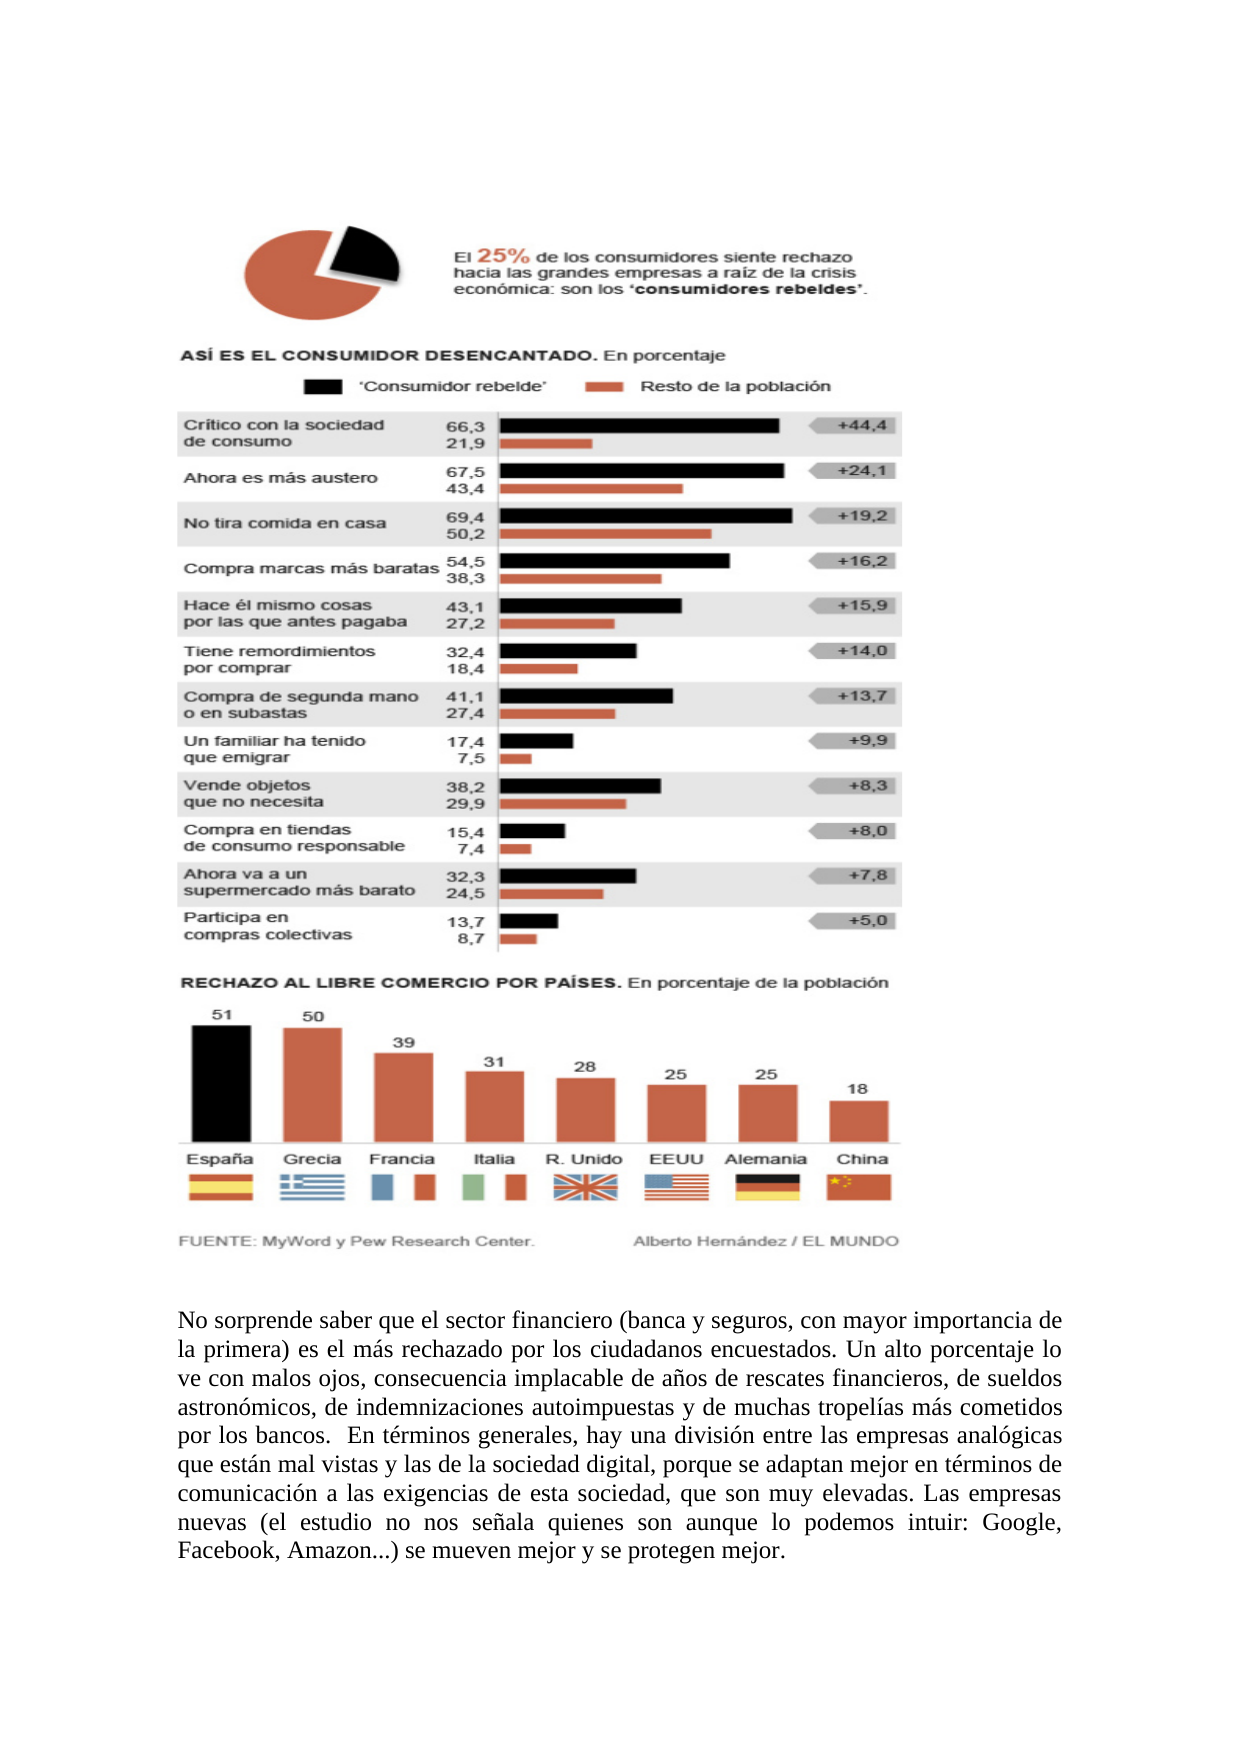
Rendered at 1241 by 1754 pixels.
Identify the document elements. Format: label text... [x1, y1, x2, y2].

text No sorprende saber que el sector financiero (banca y seguros, con mayor importancia de la primera) es el más rechazado por los ciudadanos encuestados. Un alto porcentaje lo ve con malos ojos, consecuencia implacable de años de rescates financieros, de sueldos astronómicos, de indemnizaciones autoimpuestas y de muchas tropelías más cometidos por los bancos. En términos generales, hay una división entre las empresas analógicas que están mal vistas y las de la sociedad digital, porque se adaptan mejor en términos de comunicación a las exigencias de esta sociedad, que son muy elevadas. Las empresas nuevas (el estudio no nos señala quienes son aunque lo podemos intuir: Google, Facebook, Amazon...) se mueven mejor y se protegen mejor. [177, 1306, 1063, 1564]
picture [177, 212, 903, 1270]
